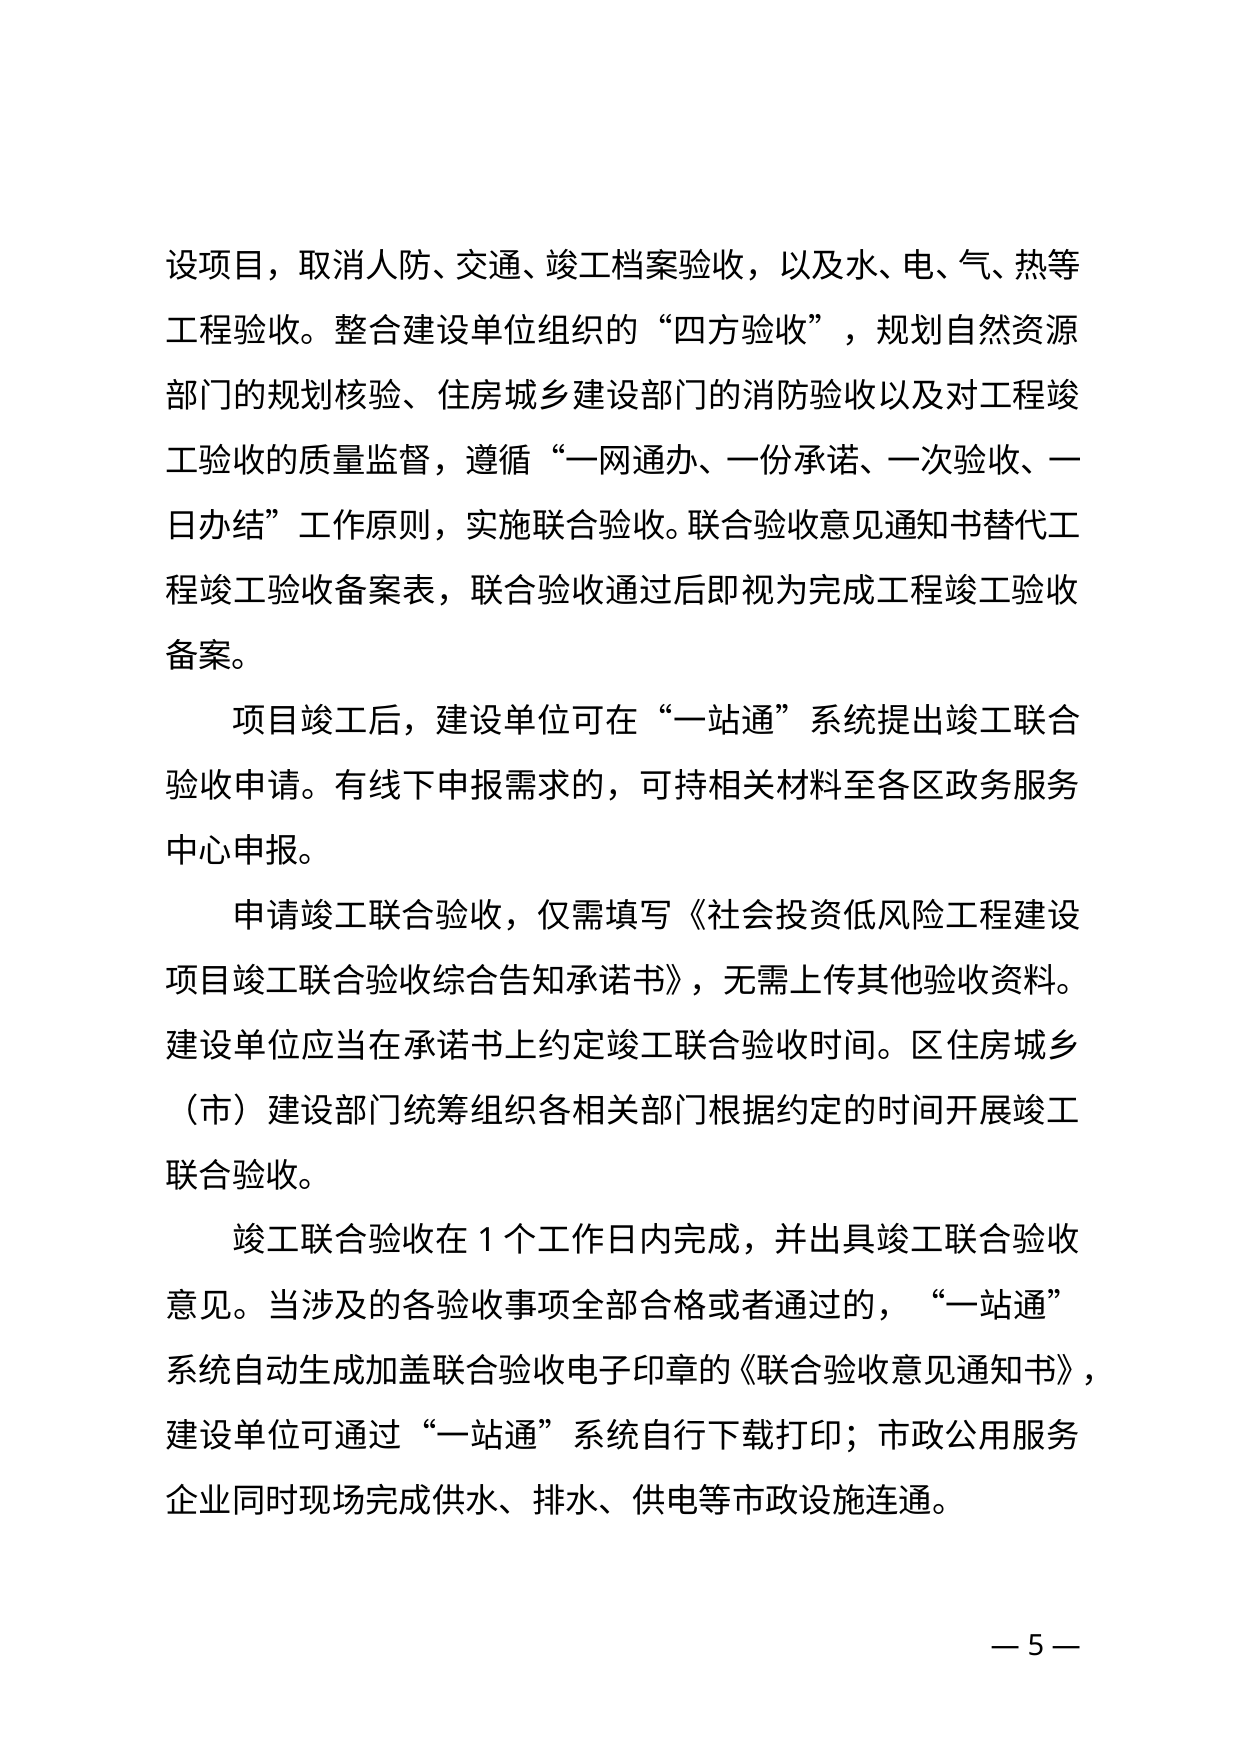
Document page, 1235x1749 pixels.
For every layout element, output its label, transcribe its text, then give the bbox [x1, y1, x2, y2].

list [165, 230, 1081, 295]
text 项目竣工后，建设单位可在“一站通”系统提出竣工联合验收申请。有线下申报需求的，可持相关材料至各区政务服务中心申报。 [165, 880, 1081, 1075]
list 六、联合验收 [165, 295, 1081, 360]
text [165, 1400, 1081, 1530]
text 申请竣工联合验收，仅需填写《社会投资低风险工程建设项目竣工联合验收综合告知承诺书》，无需上传其他验收资料。建设单位应当在承诺书上约定竣工联合验收时间。区住房城乡（市）建设部门统筹组织各相关部门根据约定的时间开展竣工联合验收。 [165, 1075, 1081, 1400]
text 本市行政区域内已办理施工许可的社会投资低风险工程建设项目，取消人防、交通、竣工档案验收，以及水、电、气、热等工程验收。整合建设单位组织的“四方验收”，规划自然资源部门的规划核验、住房城乡建设部门的消防验收以及对工程竣工验收的质量监督，遵循“一网通办、一份承诺、一次验收、一日办结”工作原则，实施联合验收。联合验收意见通知书替代工程竣工验收备案表，联合验收通过后即视为完成工程竣工验收备案。 [165, 360, 1081, 880]
